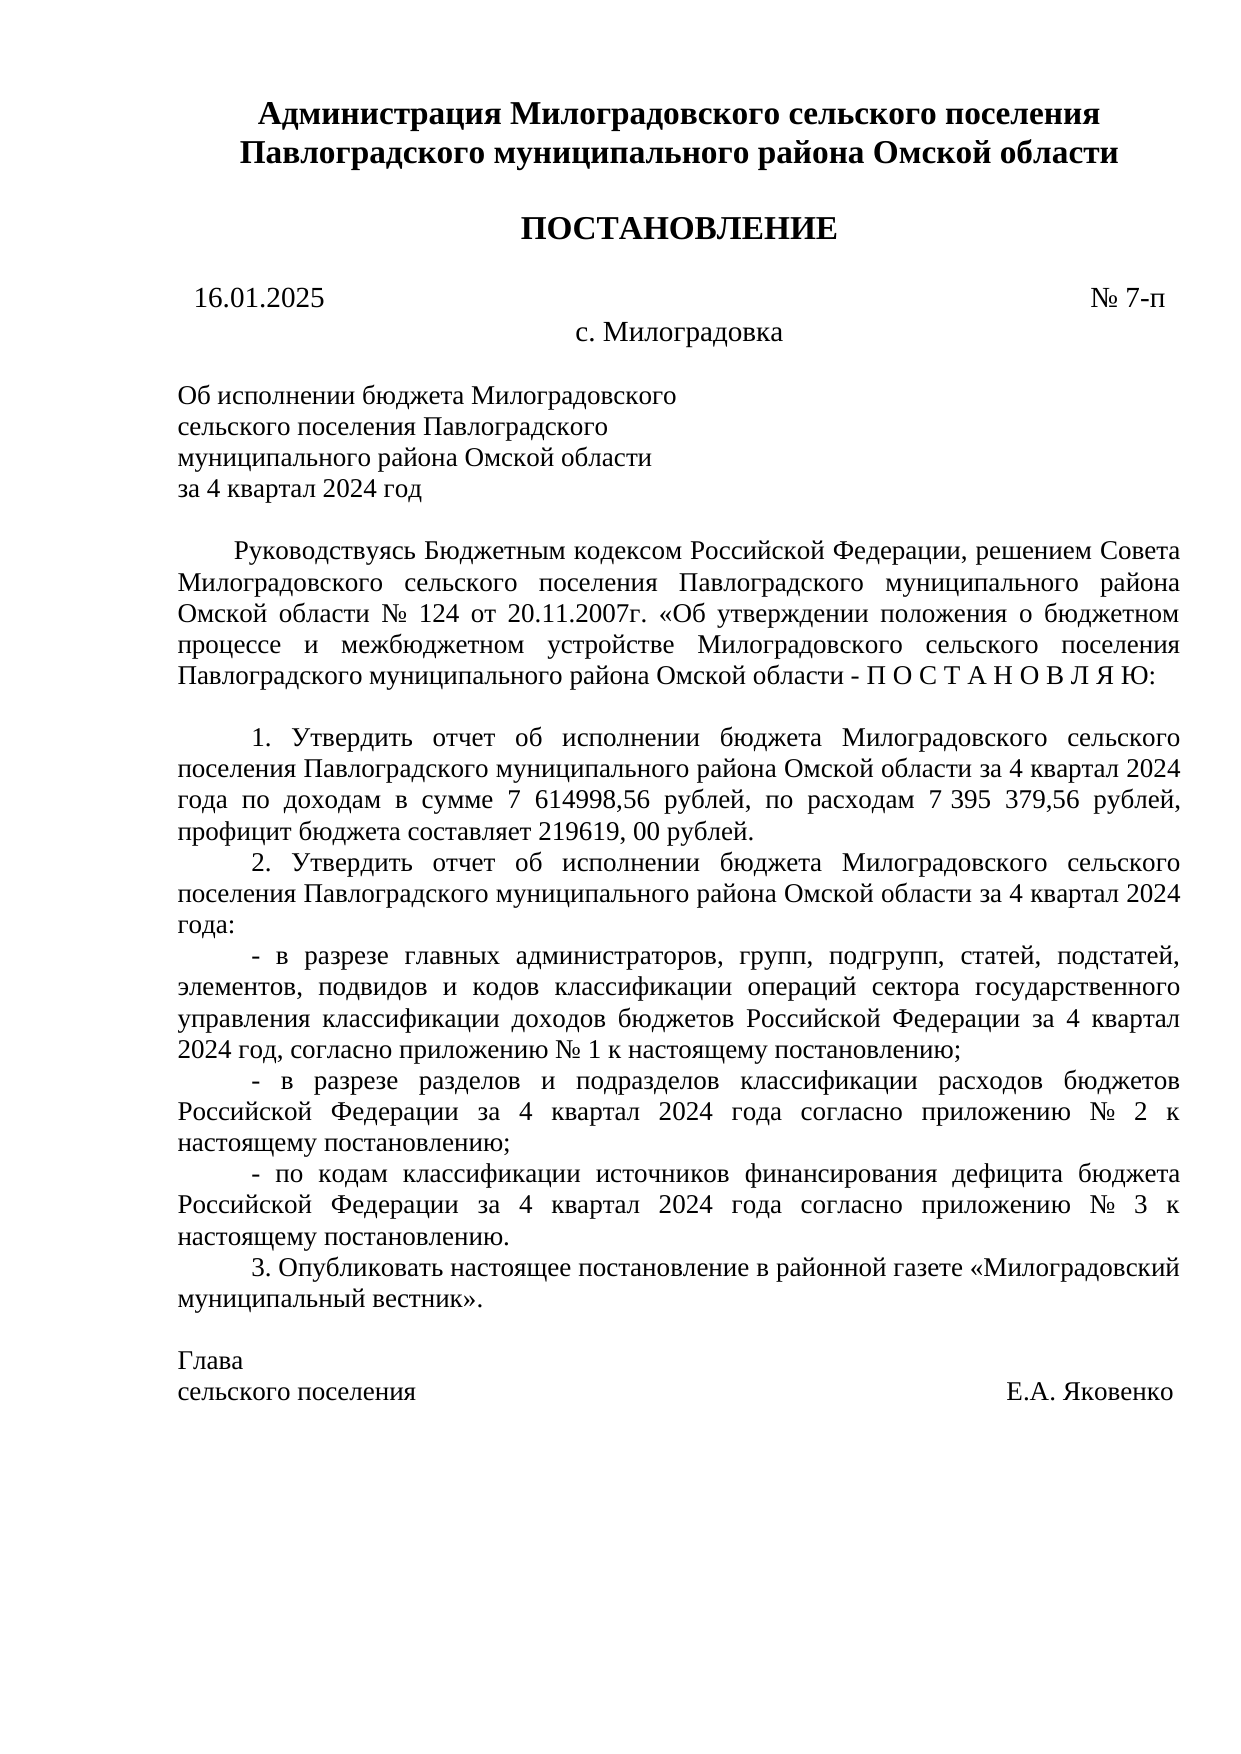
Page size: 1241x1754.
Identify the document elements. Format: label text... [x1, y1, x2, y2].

text сельского поселения Павлоградского [177, 410, 1181, 441]
text Глава [177, 1344, 1181, 1375]
text Администрация Милоградовского сельского поселения Павлоградского муниципального района Омской области [177, 94, 1181, 170]
text 3. Опубликовать настоящее постановление в районной газете «Милоградовский муниципальный вестник». [177, 1251, 1181, 1313]
text за 4 квартал 2024 год [177, 472, 1181, 503]
text муниципального района Омской области [177, 441, 1181, 472]
text - в разрезе главных администраторов, групп, подгрупп, статей, подстатей, элементов, подвидов и кодов классификации операций сектора государственного управления классификации доходов бюджетов Российской Федерации за 4 квартал 2024 год, согласно приложению № 1 к настоящему постановлению; [177, 939, 1181, 1064]
text - по кодам классификации источников финансирования дефицита бюджета Российской Федерации за 4 квартал 2024 года согласно приложению № 3 к настоящему постановлению. [177, 1157, 1181, 1251]
text 1. Утвердить отчет об исполнении бюджета Милоградовского сельского поселения Павлоградского муниципального района Омской области за 4 квартал 2024 года по доходам в сумме 7 614998,56 рублей, по расходам 7 395 379,56 рублей, профицит бюджета составляет 219619, 00 рублей. [177, 721, 1181, 846]
text ПОСТАНОВЛЕНИЕ [177, 209, 1181, 247]
text сельского поселения Е.А. Яковенко [177, 1375, 1181, 1407]
text 2. Утвердить отчет об исполнении бюджета Милоградовского сельского поселения Павлоградского муниципального района Омской области за 4 квартал 2024 года: [177, 846, 1181, 939]
text - в разрезе разделов и подразделов классификации расходов бюджетов Российской Федерации за 4 квартал 2024 года согласно приложению № 2 к настоящему постановлению; [177, 1064, 1181, 1157]
text Руководствуясь Бюджетным кодексом Российской Федерации, решением Совета Милоградовского сельского поселения Павлоградского муниципального района Омской области № 124 от 20.11.2007г. «Об утверждении положения о бюджетном процессе и межбюджетном устройстве Милоградовского сельского поселения Павлоградского муниципального района Омской области - П О С Т А Н О В Л Я Ю: [177, 534, 1181, 690]
text Об исполнении бюджета Милоградовского [177, 379, 1181, 410]
text с. Милоградовка [177, 314, 1181, 348]
text 16.01.2025 № 7-п [177, 281, 1181, 314]
